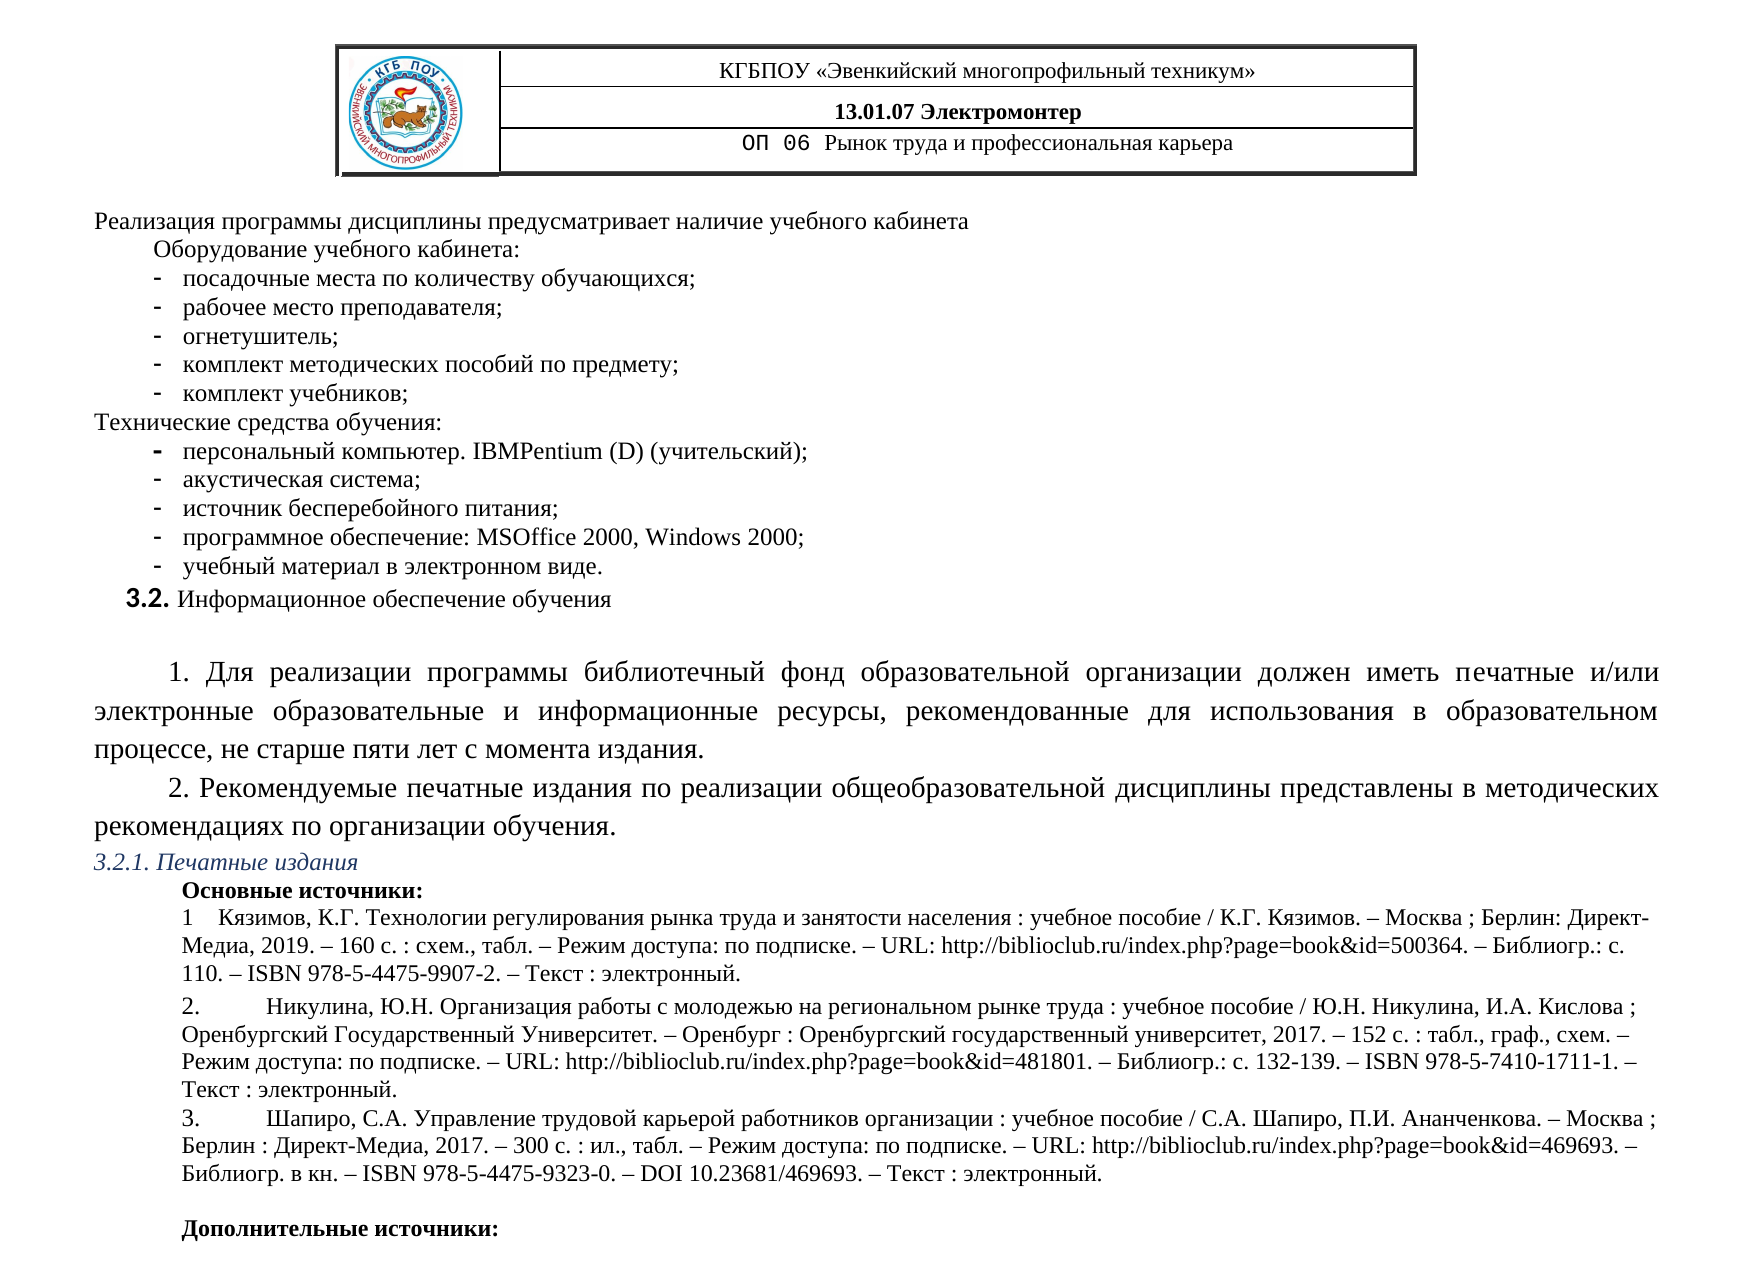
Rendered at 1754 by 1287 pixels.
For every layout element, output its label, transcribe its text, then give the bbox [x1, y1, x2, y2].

subtitle 3.2.1. Печатные издания [93, 847, 1659, 876]
text Оборудование учебного кабинета: [94, 234, 1704, 263]
subtitle Информационное обеспечение обучения [125, 579, 1659, 615]
list посадочные места по количеству обучающихся; [94, 263, 1704, 292]
text 2. Рекомендуемые печатные издания по реализации общеобразовательной дисциплины представлены в методических рекомендациях по организации обучения. [94, 770, 1659, 842]
list  Шапиро, С.А. Управление трудовой карьерой работников организации : учебное пособие / С.А. Шапиро, П.И. Ананченкова. – Москва ; Берлин : Директ-Медиа, 2017. – 300 с. : ил., табл. – Режим доступа: по подписке. – URL: http://biblioclub.ru/index.php?page=book&id=469693. – Библиогр. в кн. – ISBN 978-5-4475-9323-0. – DOI 10.23681/469693. – Текст : электронный. [181, 1103, 1659, 1187]
list  Никулина, Ю.Н. Организация работы с молодежью на региональном рынке труда : учебное пособие / Ю.Н. Никулина, И.А. Кислова ; Оренбургский Государственный Университет. – Оренбург : Оренбургский государственный университет, 2017. – 152 с. : табл., граф., схем. – Режим доступа: по подписке. – URL: http://biblioclub.ru/index.php?page=book&id=481801. – Библиогр.: с. 132-139. – ISBN 978-5-7410-1711-1. – Текст : электронный. [181, 991, 1659, 1103]
list рабочее место преподавателя; [94, 292, 1704, 321]
text Основные источники: [181, 876, 1659, 903]
list акустическая система; [94, 464, 1704, 493]
list комплект учебников; [94, 378, 1704, 407]
list Дополнительные источники: [181, 1214, 1659, 1242]
list источник бесперебойного питания; [94, 493, 1704, 522]
text Технические средства обучения: [94, 407, 1704, 436]
text Реализация программы дисциплины предусматривает наличие учебного кабинета [94, 206, 1704, 234]
list огнетушитель; [94, 321, 1704, 349]
picture [348, 56, 395, 104]
text 1. Для реализации программы библиотечный фонд образовательной организации должен иметь печатные и/или электронные образовательные и информационные ресурсы, рекомендованные для использования в образовательном процессе, не старше пяти лет с момента издания. [94, 654, 1659, 765]
list комплект методических пособий по предмету; [94, 349, 1704, 378]
list персональный компьютер. IBMPentium (D) (учительский); [94, 436, 1704, 464]
list учебный материал в электронном виде. [94, 551, 1704, 579]
list программное обеспечение: MSOffice 2000, Windows 2000; [94, 522, 1704, 551]
text 1 Кязимов, К.Г. Технологии регулирования рынка труда и занятости населения : учебное пособие / К.Г. Кязимов. – Москва ; Берлин: Директ-Медиа, 2019. – 160 с. : схем., табл. – Режим доступа: по подписке. – URL: http://biblioclub.ru/index.php?page=book&id=500364. – Библиогр.: с. 110. – ISBN 978-5-4475-9907-2. – Текст : электронный. [181, 903, 1659, 986]
picture [348, 56, 463, 171]
